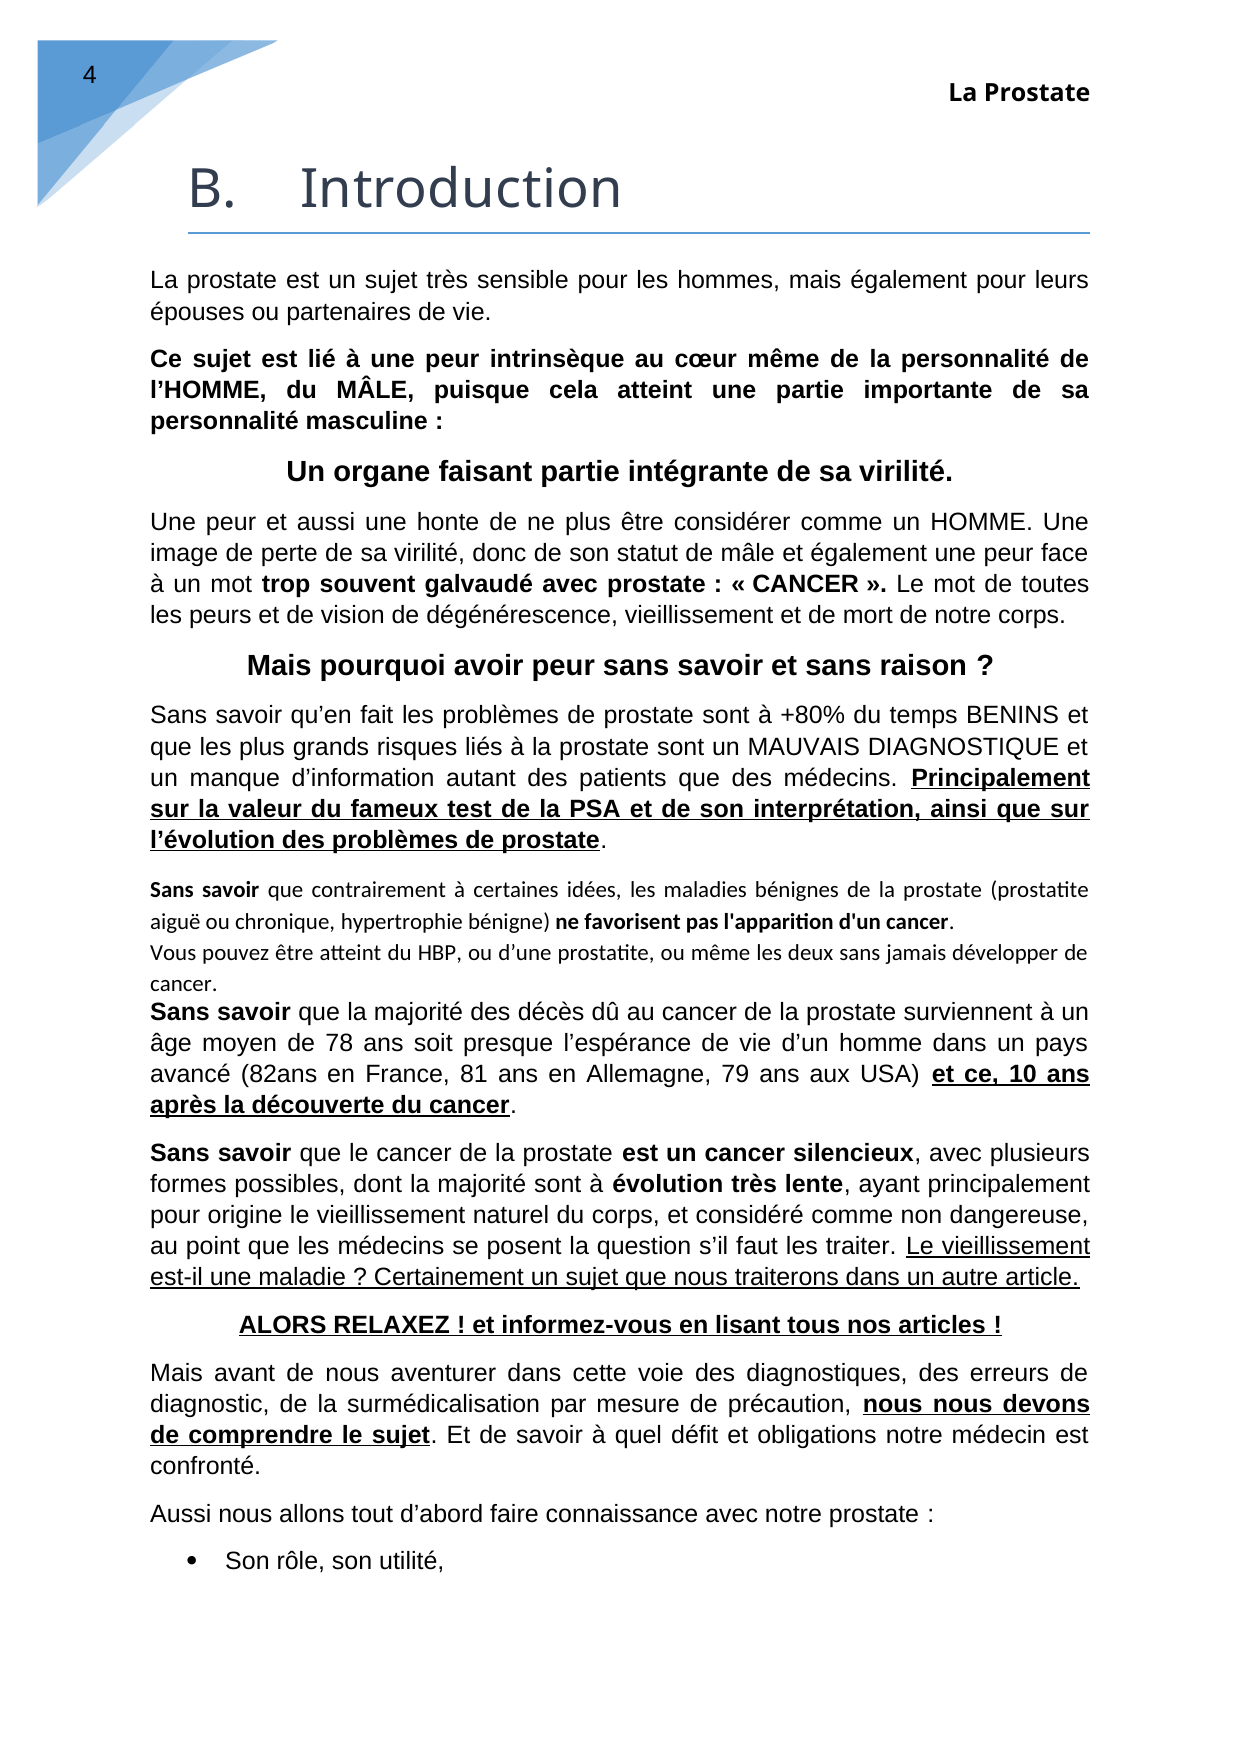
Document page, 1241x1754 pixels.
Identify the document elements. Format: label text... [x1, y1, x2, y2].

list Son rôle, son utilité, [187, 1546, 1090, 1575]
text Sans savoir qu’en fait les problèmes de prostate sont à +80% du temps BENINS et que les plus grands risques liés à la prostate sont un MAUVAIS DIAGNOSTIQUE et un manque d’information autant des patients que des médecins. Principalement sur la valeur du fameux test de la PSA et de son interprétation, ainsi que sur l’évolution des problèmes de prostate. [150, 700, 1090, 819]
text Mais avant de nous aventurer dans cette voie des diagnostiques, des erreurs de diagnostic, de la surmédicalisation par mesure de précaution, nous nous devons de comprendre le sujet. Et de savoir à quel défit et obligations notre médecin est confronté. [150, 1358, 1090, 1479]
text Vous pouvez être atteint du HBP, ou d’une prostatite, ou même les deux sans jamais développer de cancer. [150, 935, 1090, 997]
text ALORS RELAXEZ ! et informez-vous en lisant tous nos articles ! [150, 1310, 1090, 1339]
text Sans savoir que le cancer de la prostate est un cancer silencieux, avec plusieurs formes possibles, dont la majorité sont à évolution très lente, ayant principalement pour origine le vieillissement naturel du corps, et considéré comme non dangereuse, au point que les médecins se posent la question s’il faut les traiter. Le vieillissement est-il une maladie ? Certainement un sujet que nous traiterons dans un autre article. [150, 1138, 1090, 1291]
text Mais pourquoi avoir peur sans savoir et sans raison ? [150, 648, 1090, 681]
text Aussi nous allons tout d’abord faire connaissance avec notre prostate : [150, 1498, 1090, 1527]
text Sans savoir qu’en fait les problèmes de prostate sont à +80% du temps BENINS et que les plus grands risques liés à la prostate sont un MAUVAIS DIAGNOSTIQUE et un manque d’information autant des patients que des médecins. Principalement sur la valeur du fameux test de la PSA et de son interprétation, ainsi que sur l’évolution des problèmes de prostate. [150, 820, 1090, 853]
text Ce sujet est lié à une peur intrinsèque au cœur même de la personnalité de l’HOMME, du MÂLE, puisque cela atteint une partie importante de sa personnalité masculine : [150, 344, 1090, 435]
text Sans savoir que contrairement à certaines idées, les maladies bénignes de la prostate (prostatite aiguë ou chronique, hypertrophie bénigne) ne favorisent pas l'apparition d'un cancer. [150, 872, 1090, 935]
text La prostate est un sujet très sensible pour les hommes, mais également pour leurs épouses ou partenaires de vie. [150, 265, 1090, 325]
picture [37, 40, 279, 209]
text Sans savoir que la majorité des décès dû au cancer de la prostate surviennent à un âge moyen de 78 ans soit presque l’espérance de vie d’un homme dans un pays avancé (82ans en France, 81 ans en Allemagne, 79 ans aux USA) et ce, 10 ans après la découverte du cancer. [150, 997, 1090, 1119]
text Un organe faisant partie intégrante de sa virilité. [150, 454, 1090, 487]
text Une peur et aussi une honte de ne plus être considérer comme un HOMME. Une image de perte de sa virilité, donc de son statut de mâle et également une peur face à un mot trop souvent galvaudé avec prostate : « CANCER ». Le mot de toutes les peurs et de vision de dégénérescence, vieillissement et de mort de notre corps. [150, 507, 1090, 629]
subtitle Introduction [187, 150, 1090, 234]
